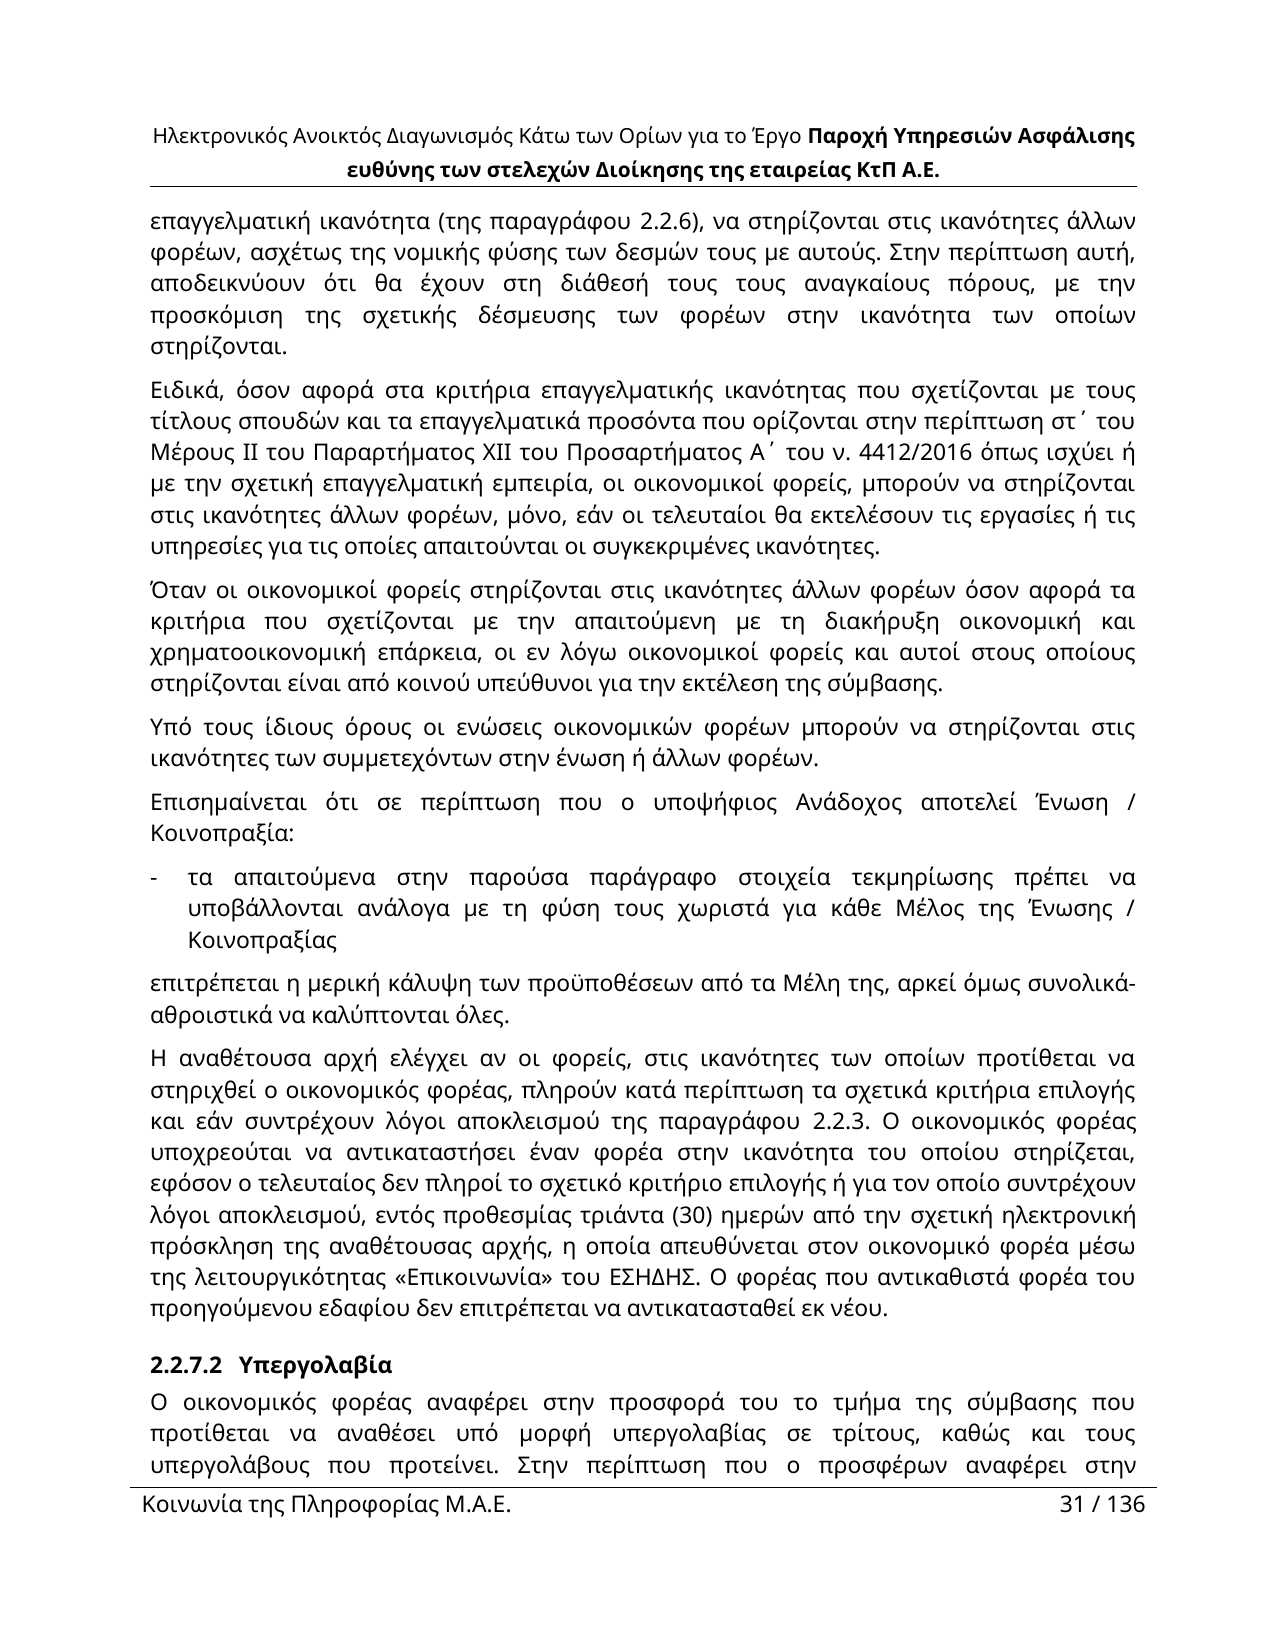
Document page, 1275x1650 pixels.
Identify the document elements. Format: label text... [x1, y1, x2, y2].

text Επισημαίνεται ότι σε περίπτωση που ο υποψήφιος Ανάδοχος αποτελεί Ένωση / Κοινοπραξία: [150, 786, 1137, 849]
text Υπό τους ίδιους όρους οι ενώσεις οικονομικών φορέων μπορούν να στηρίζονται στις ικανότητες των συμμετεχόντων στην ένωση ή άλλων φορέων. [150, 711, 1137, 774]
list τα απαιτούμενα στην παρούσα παράγραφο στοιχεία τεκμηρίωσης πρέπει να υποβάλλονται ανάλογα με τη φύση τους χωριστά για κάθε Μέλος της Ένωσης / Κοινοπραξίας [150, 861, 1137, 955]
text επιτρέπεται η μερική κάλυψη των προϋποθέσεων από τα Μέλη της, αρκεί όμως συνολικά-αθροιστικά να καλύπτονται όλες. [150, 967, 1137, 1030]
text Ειδικά, όσον αφορά στα κριτήρια επαγγελματικής ικανότητας που σχετίζονται με τους τίτλους σπουδών και τα επαγγελματικά προσόντα που ορίζονται στην περίπτωση στ΄ του Μέρους ΙΙ του Παραρτήματος ΧΙΙ του Προσαρτήματος Α΄ του ν. 4412/2016 όπως ισχύει ή με την σχετική επαγγελματική εμπειρία, οι οικονομικοί φορείς, μπορούν να στηρίζονται στις ικανότητες άλλων φορέων, μόνο, εάν οι τελευταίοι θα εκτελέσουν τις εργασίες ή τις υπηρεσίες για τις οποίες απαιτούνται οι συγκεκριμένες ικανότητες. [150, 374, 1137, 561]
subtitle Υπεργολαβία [150, 1349, 1137, 1380]
text Η αναθέτουσα αρχή ελέγχει αν οι φoρείς, στις ικανότητες των οποίων προτίθεται να στηριχθεί ο οικονομικός φορέας, πληρούν κατά περίπτωση τα σχετικά κριτήρια επιλογής και εάν συντρέχουν λόγοι αποκλεισμού της παραγράφου 2.2.3. Ο οικονομικός φορέας υποχρεούται να αντικαταστήσει έναν φορέα στην ικανότητα του οποίου στηρίζεται, εφόσον ο τελευταίος δεν πληροί το σχετικό κριτήριο επιλογής ή για τον οποίο συντρέχουν λόγοι αποκλεισμού, εντός προθεσμίας τριάντα (30) ημερών από την σχετική ηλεκτρονική πρόσκληση της αναθέτουσας αρχής, η οποία απευθύνεται στον οικονομικό φορέα μέσω της λειτουργικότητας «Επικοινωνία» του ΕΣΗΔΗΣ. Ο φορέας που αντικαθιστά φορέα του προηγούμενου εδαφίου δεν επιτρέπεται να αντικατασταθεί εκ νέου. [150, 1042, 1137, 1324]
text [150, 1386, 1137, 1480]
text Όταν οι οικονομικοί φορείς στηρίζονται στις ικανότητες άλλων φορέων όσον αφορά τα κριτήρια που σχετίζονται με την απαιτούμενη με τη διακήρυξη οικονομική και χρηματοοικονομική επάρκεια, οι εν λόγω οικονομικοί φορείς και αυτοί στους οποίους στηρίζονται είναι από κοινού υπεύθυνοι για την εκτέλεση της σύμβασης. [150, 574, 1137, 699]
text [150, 205, 1137, 361]
